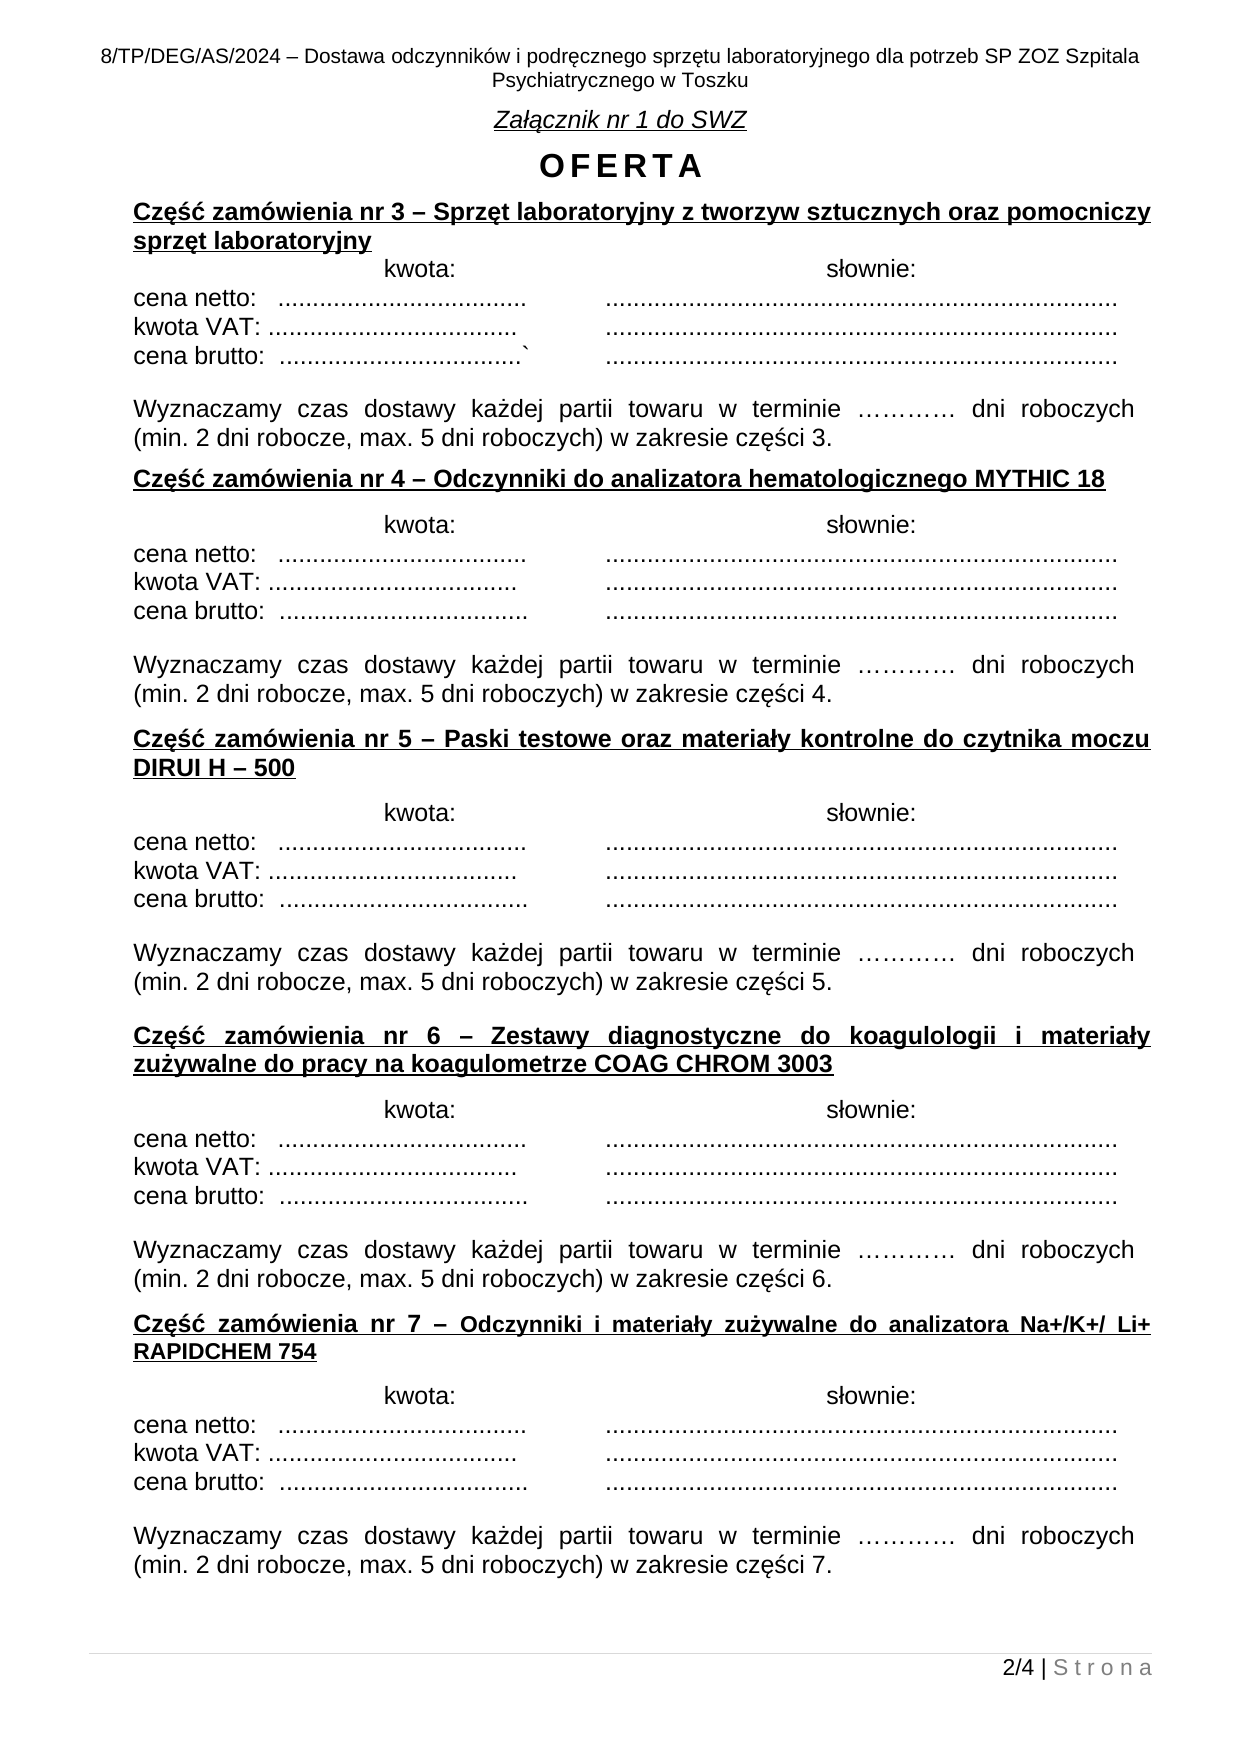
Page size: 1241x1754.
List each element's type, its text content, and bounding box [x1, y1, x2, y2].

text kwota: słownie: [354, 798, 1152, 827]
text Część zamówienia nr 7 – Odczynniki i materiały zużywalne do analizatora Na+/K+/ Li+ RAPIDCHEM 754 [133, 1309, 1152, 1364]
text cena brutto: .................................... .......................................................................... [133, 596, 1152, 625]
text cena netto: .................................... .......................................................................... [133, 827, 1152, 856]
text kwota VAT: .................................... .......................................................................... [133, 312, 1152, 341]
text cena brutto: ...................................` .......................................................................... [133, 341, 1152, 369]
text kwota VAT: .................................... .......................................................................... [133, 856, 1152, 884]
text Wyznaczamy czas dostawy każdej partii towaru w terminie ………… dni roboczych (min. 2 dni robocze, max. 5 dni roboczych) w zakresie części 4. [133, 650, 1152, 707]
text Wyznaczamy czas dostawy każdej partii towaru w terminie ………… dni roboczych (min. 2 dni robocze, max. 5 dni roboczych) w zakresie części 5. [133, 938, 1152, 996]
text Wyznaczamy czas dostawy każdej partii towaru w terminie ………… dni roboczych (min. 2 dni robocze, max. 5 dni roboczych) w zakresie części 6. [133, 1235, 1152, 1292]
text cena netto: .................................... .......................................................................... [133, 539, 1152, 567]
text cena brutto: .................................... .......................................................................... [133, 884, 1152, 913]
text cena netto: .................................... .......................................................................... [133, 283, 1152, 312]
text cena brutto: .................................... .......................................................................... [133, 1467, 1152, 1496]
text kwota: słownie: [354, 254, 1152, 283]
text Część zamówienia nr 5 – Paski testowe oraz materiały kontrolne do czytnika moczu DIRUI H – 500 [133, 724, 1152, 782]
text cena brutto: .................................... .......................................................................... [133, 1181, 1152, 1210]
text Część zamówienia nr 6 – Zestawy diagnostyczne do koagulologii i materiały zużywalne do pracy na koagulometrze COAG CHROM 3003 [133, 1021, 1152, 1078]
text cena netto: .................................... .......................................................................... [133, 1409, 1152, 1438]
text kwota: słownie: [354, 510, 1152, 539]
text kwota VAT: .................................... .......................................................................... [133, 567, 1152, 596]
text kwota: słownie: [354, 1381, 1152, 1409]
text kwota: słownie: [354, 1095, 1152, 1124]
text kwota VAT: .................................... .......................................................................... [133, 1438, 1152, 1467]
text Część zamówienia nr 4 – Odczynniki do analizatora hematologicznego MYTHIC 18 [133, 464, 1152, 493]
text Wyznaczamy czas dostawy każdej partii towaru w terminie ………… dni roboczych (min. 2 dni robocze, max. 5 dni roboczych) w zakresie części 7. [133, 1521, 1152, 1578]
text kwota VAT: .................................... .......................................................................... [133, 1152, 1152, 1181]
text Wyznaczamy czas dostawy każdej partii towaru w terminie ………… dni roboczych (min. 2 dni robocze, max. 5 dni roboczych) w zakresie części 3. [133, 394, 1152, 452]
text cena netto: .................................... .......................................................................... [133, 1124, 1152, 1152]
text Część zamówienia nr 3 – Sprzęt laboratoryjny z tworzyw sztucznych oraz pomocniczy sprzęt laboratoryjny [133, 197, 1152, 254]
